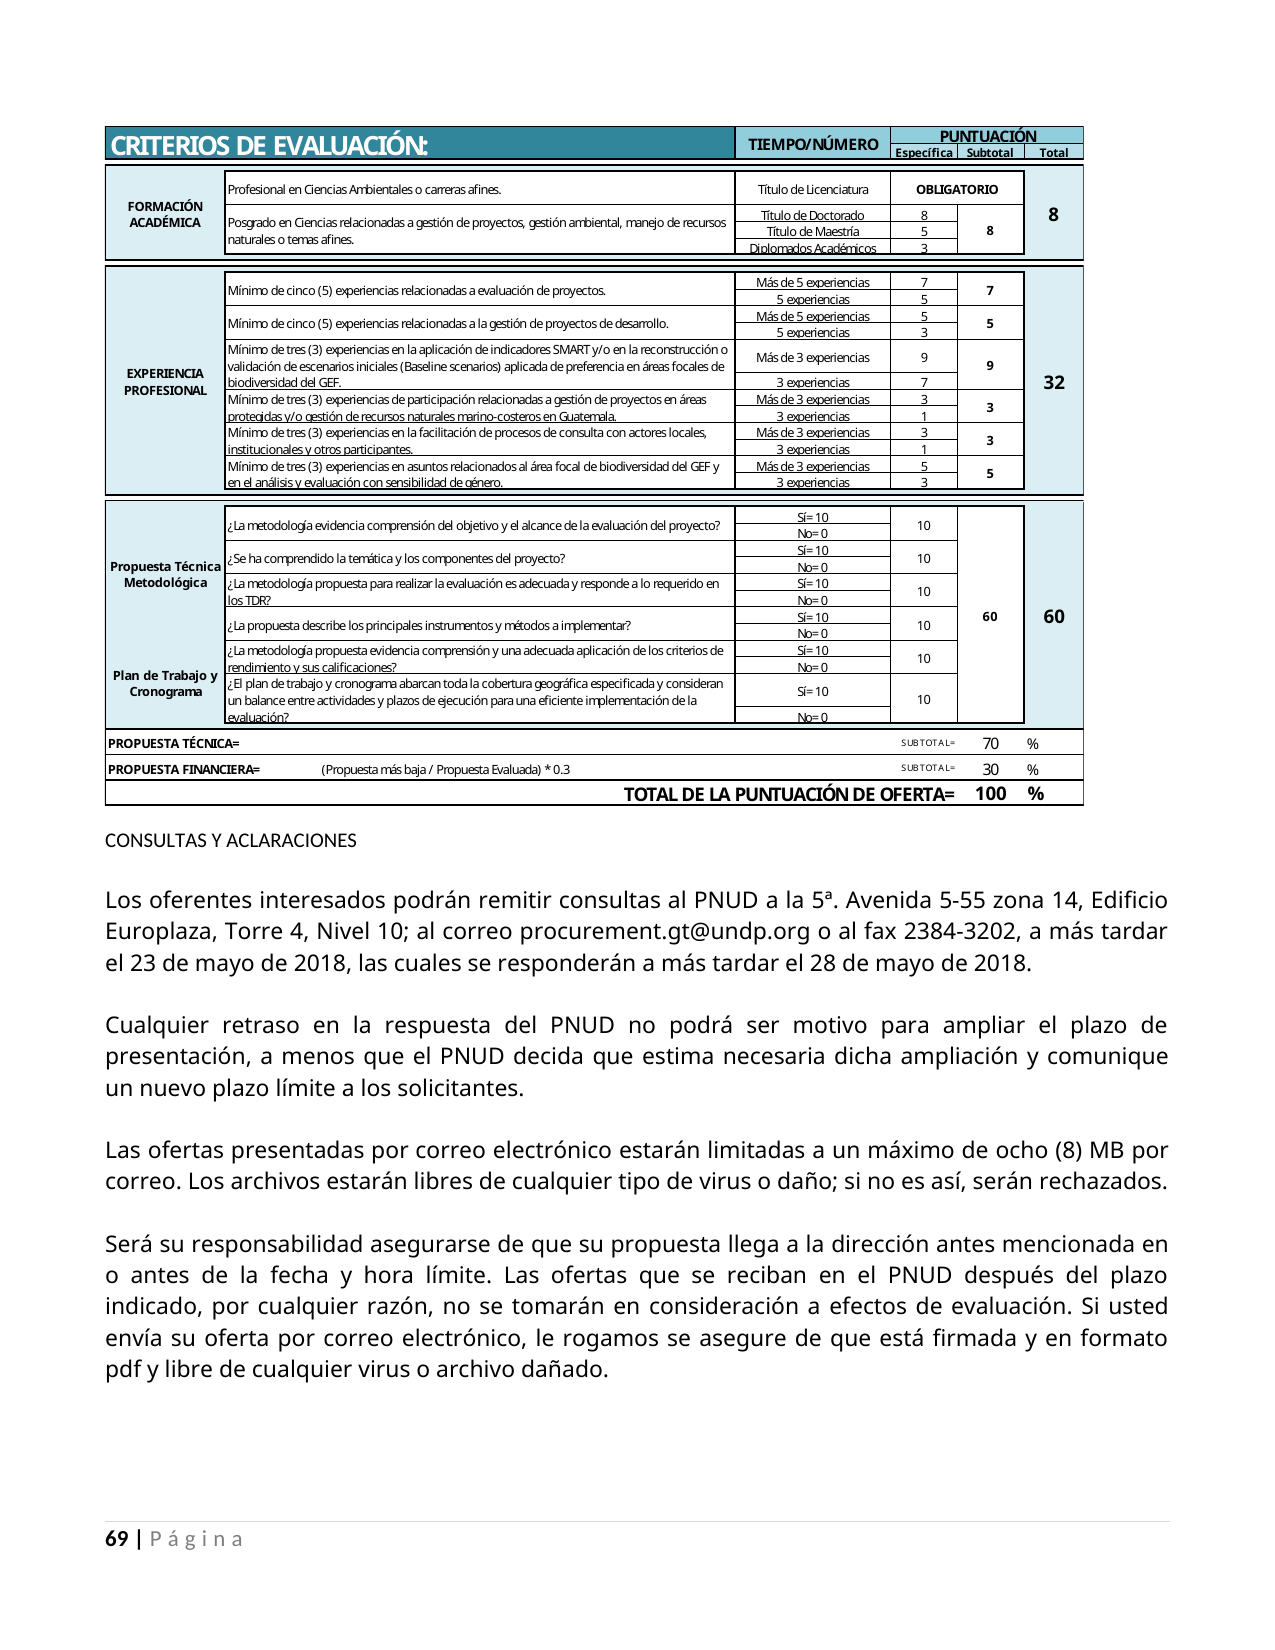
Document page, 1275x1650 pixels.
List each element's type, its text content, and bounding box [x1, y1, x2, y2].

text CONSULTAS Y ACLARACIONES [105, 827, 1170, 853]
text Las ofertas presentadas por correo electrónico estarán limitadas a un máximo de ocho (8) MB por correo. Los archivos estarán libres de cualquier tipo de virus o daño; si no es así, serán rechazados. [105, 1134, 1170, 1196]
text Será su responsabilidad asegurarse de que su propuesta llega a la dirección antes mencionada en o antes de la fecha y hora límite. Las ofertas que se reciban en el PNUD después del plazo indicado, por cualquier razón, no se tomarán en consideración a efectos de evaluación. Si usted envía su oferta por correo electrónico, le rogamos se asegure de que está firmada y en formato pdf y libre de cualquier virus o archivo dañado. [105, 1228, 1170, 1384]
text Cualquier retraso en la respuesta del PNUD no podrá ser motivo para ampliar el plazo de presentación, a menos que el PNUD decida que estima necesaria dicha ampliación y comunique un nuevo plazo límite a los solicitantes. [105, 1009, 1170, 1103]
text Los oferentes interesados podrán remitir consultas al PNUD a la 5ª. Avenida 5-55 zona 14, Edificio Europlaza, Torre 4, Nivel 10; al correo procurement.gt@undp.org o al fax 2384-3202, a más tardar el 23 de mayo de 2018, las cuales se responderán a más tardar el 28 de mayo de 2018. [105, 884, 1170, 978]
